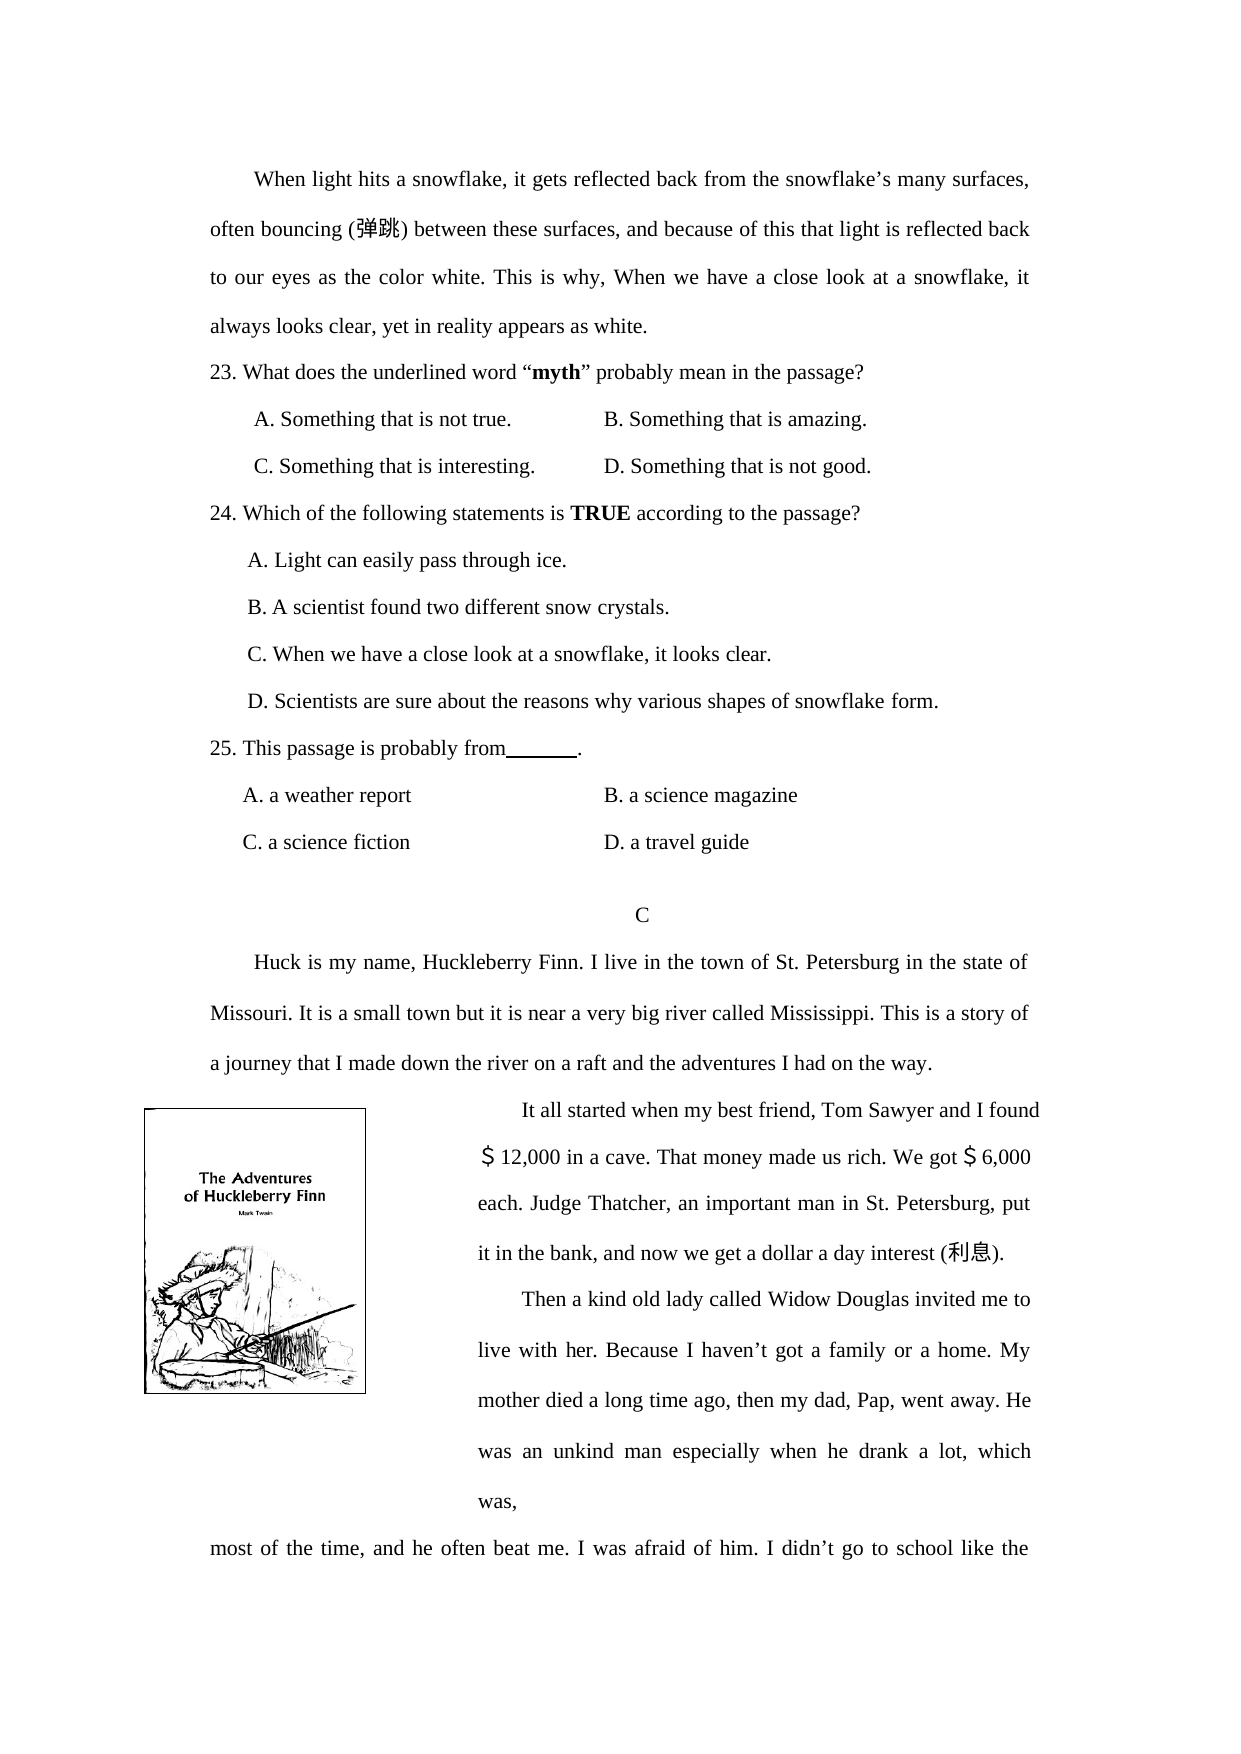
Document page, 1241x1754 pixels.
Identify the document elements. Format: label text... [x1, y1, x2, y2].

text Then a kind old lady called Widow Douglas invited me to live with her. Because I haven’t got a family or a home. My mother died a long time ago, then my dad, Pap, went away. He was an unkind man especially when he drank a lot, which was, [478, 1282, 1031, 1517]
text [210, 1531, 1030, 1564]
text It all started when my best friend, Tom Sawyer and I found [521, 1093, 1053, 1126]
list This passage is probably from . [209, 731, 1053, 763]
text C [231, 898, 1053, 931]
text When light hits a snowflake, it gets reflected back from the snowflake’s many surfaces, often bouncing (弹跳) between these surfaces, and because of this that light is reflected back to our eyes as the color white. This is why, When we have a close look at a snowflake, it always looks clear, yet in reality appears as white. [210, 162, 1031, 342]
list Scientists are sure about the reasons why various shapes of snowflake form. [247, 684, 1053, 717]
text ＄12,000 in a cave. That money made us rich. We got＄6,000 each. Judge Thatcher, an important man in St. Petersburg, put it in the bank, and now we get a dollar a day interest (利息). [478, 1139, 1031, 1267]
text C. Something that is interesting. D. Something that is not good. [253, 449, 1053, 482]
text Huck is my name, Huckleberry Finn. I live in the town of St. Petersburg in the state of Missouri. It is a small town but it is near a very big river called Mississippi. This is a story of a journey that I made down the river on a raft and the adventures I had on the way. [210, 945, 1030, 1079]
list When we have a close look at a snowflake, it looks clear. [247, 637, 1053, 670]
text A. Something that is not true. B. Something that is amazing. [253, 403, 1053, 435]
list Which of the following statements is TRUE according to the passage? [209, 497, 1053, 529]
list Light can easily pass through ice. [247, 543, 1053, 576]
list What does the underlined word “myth” probably mean in the passage? [209, 356, 1053, 388]
text A. a weather report B. a science magazine [242, 778, 1053, 811]
picture [145, 1109, 365, 1393]
list A scientist found two different snow crystals. [247, 590, 1053, 623]
text C. a science fiction D. a travel guide [242, 825, 1053, 857]
